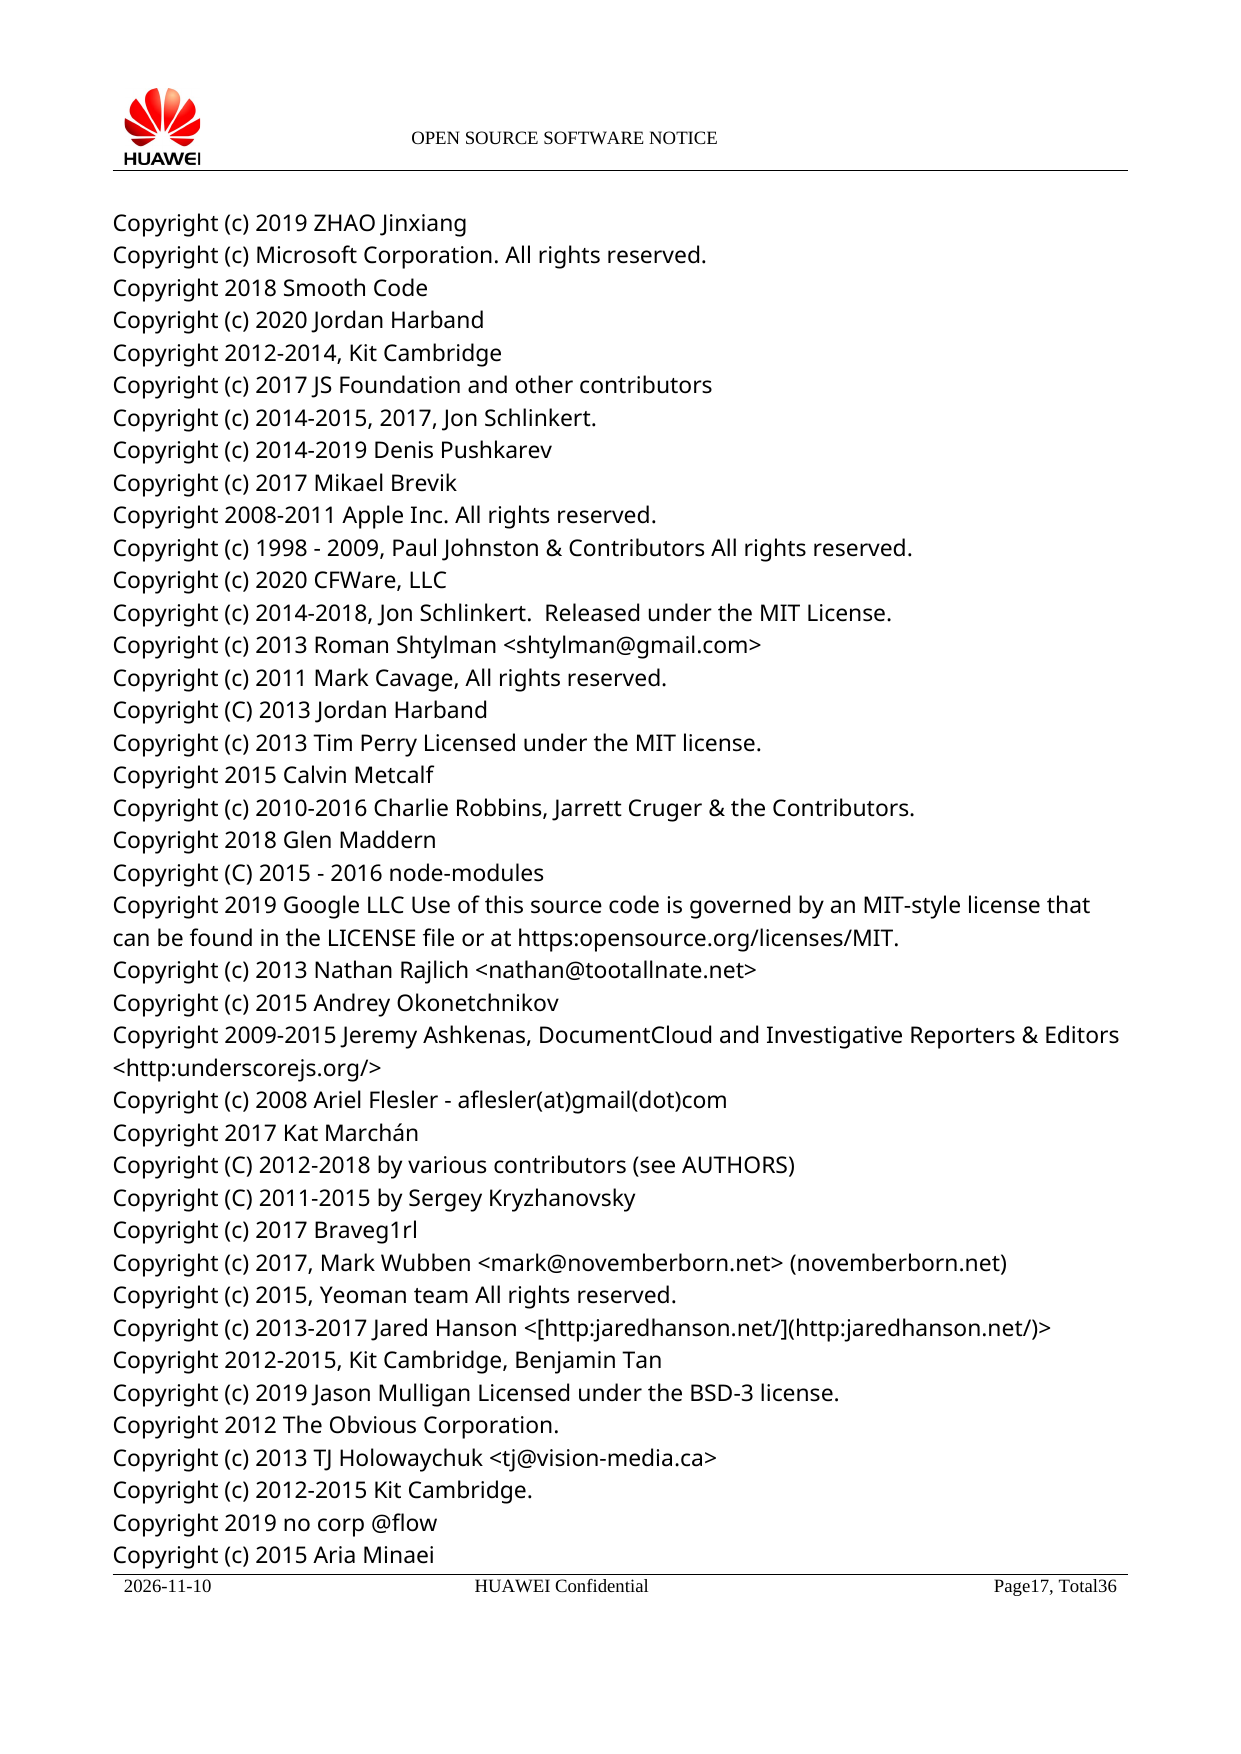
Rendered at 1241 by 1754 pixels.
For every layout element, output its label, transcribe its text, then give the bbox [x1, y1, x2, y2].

picture [124, 88, 201, 165]
